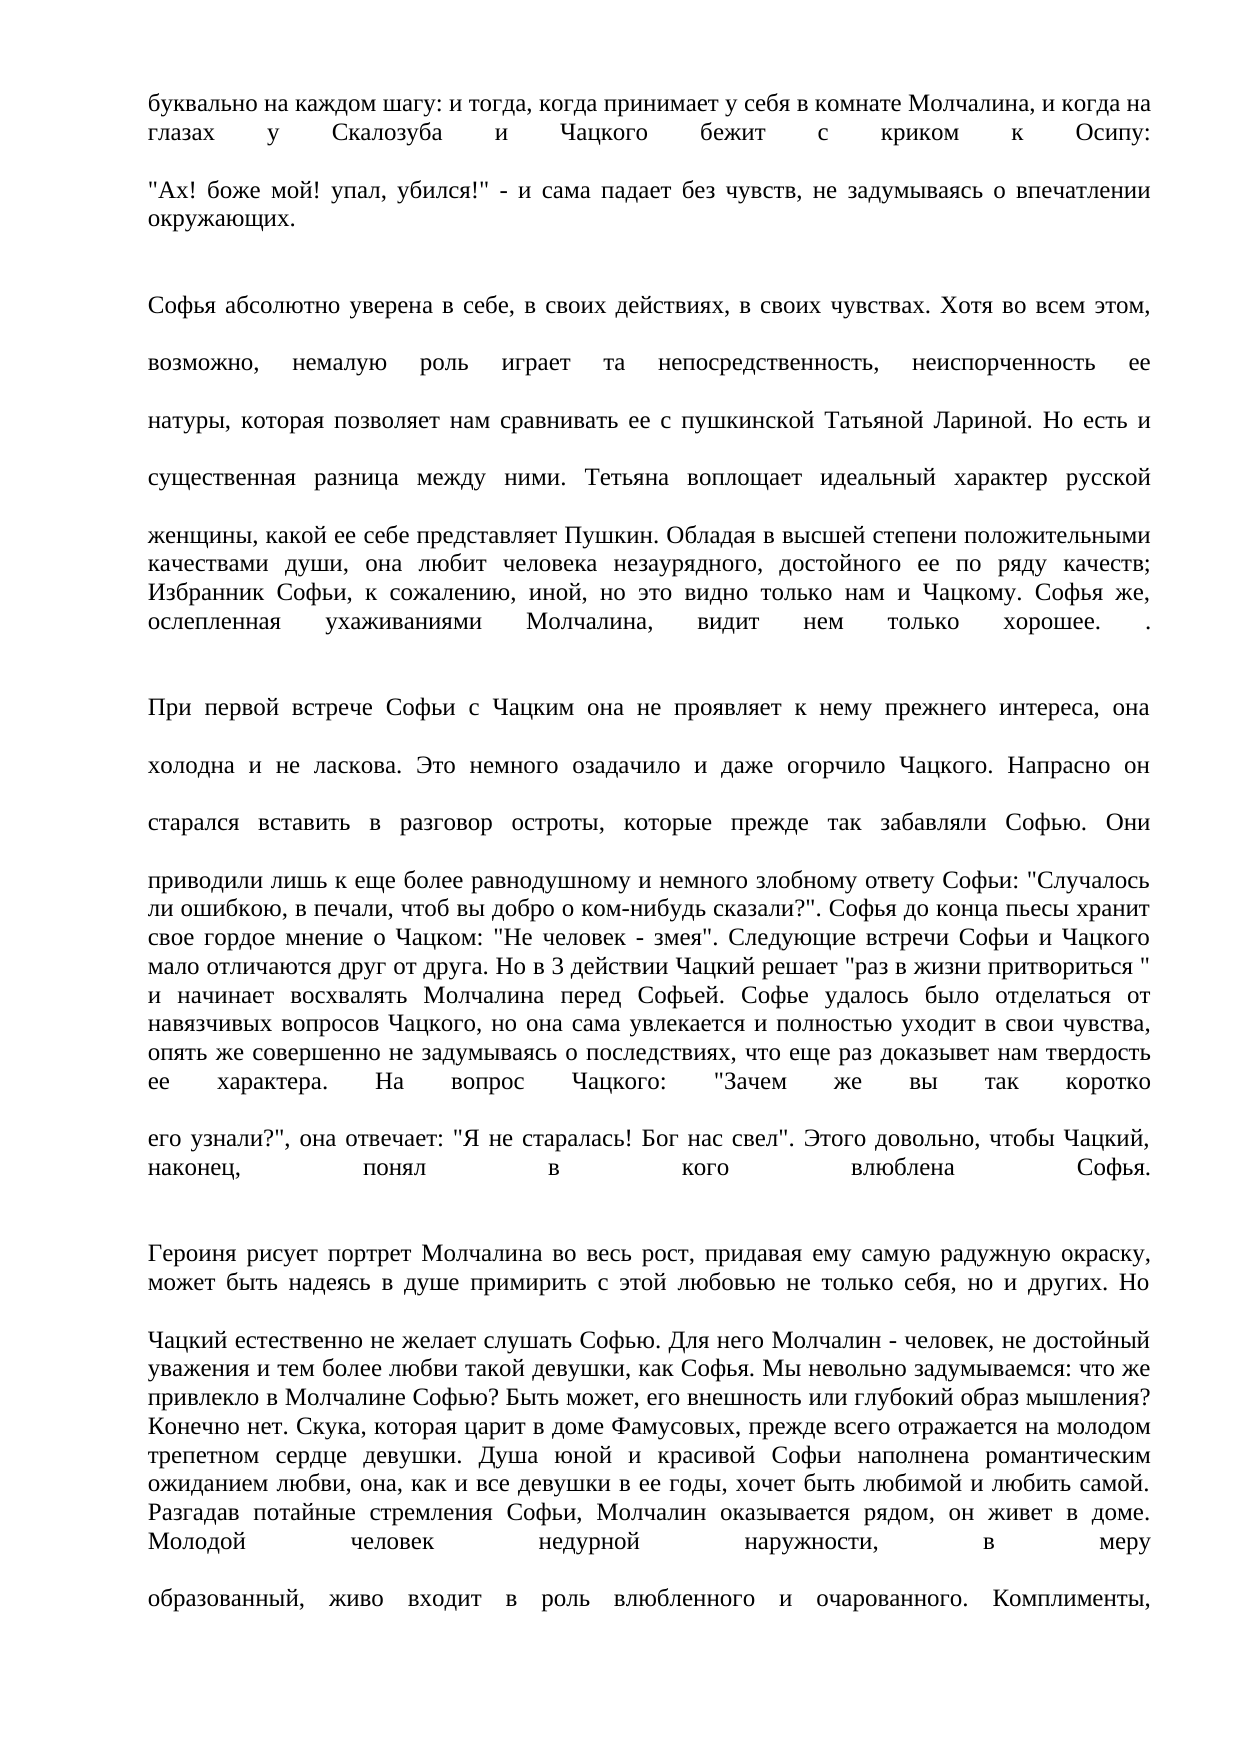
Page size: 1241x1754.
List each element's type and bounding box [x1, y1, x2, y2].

text [148, 88, 1152, 1641]
